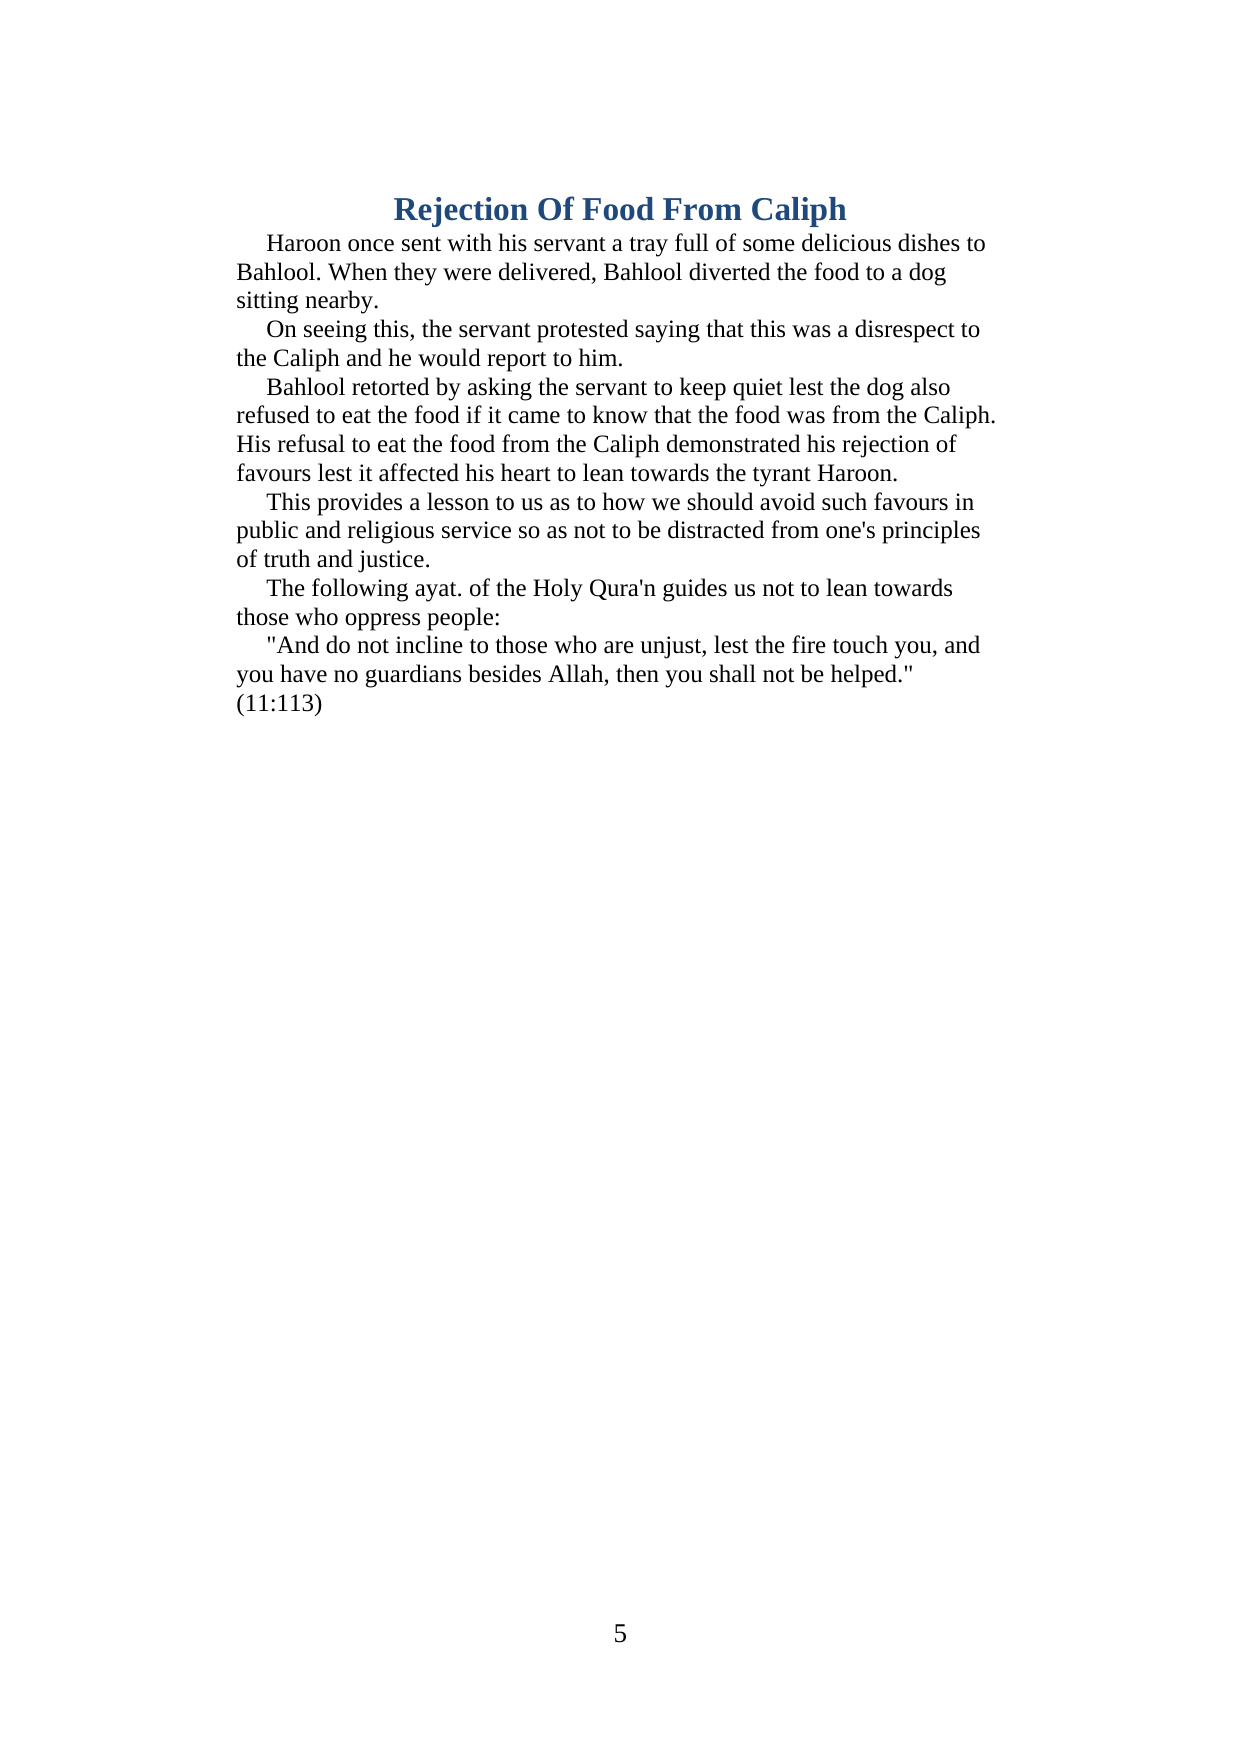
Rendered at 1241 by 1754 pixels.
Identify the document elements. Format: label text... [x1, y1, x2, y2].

text "And do not incline to those who are unjust, lest the fire touch you, and you have no guardians besides Allah, then you shall not be helped." (11:113) [236, 631, 1004, 717]
text This provides a lesson to us as to how we should avoid such favours in public and religious service so as not to be distracted from one's principles of truth and justice. [236, 487, 1004, 573]
text On seeing this, the servant protested saying that this was a disrespect to the Caliph and he would report to him. [236, 314, 1004, 372]
subtitle Rejection Of Food From Caliph [236, 190, 1004, 228]
text Bahlool retorted by asking the servant to keep quiet lest the dog also refused to eat the food if it came to know that the food was from the Caliph. His refusal to eat the food from the Caliph demonstrated his rejection of favours lest it affected his heart to lean towards the tyrant Haroon. [236, 372, 1004, 487]
text Haroon once sent with his servant a tray full of some delicious dishes to Bahlool. When they were delivered, Bahlool diverted the food to a dog sitting nearby. [236, 228, 1004, 314]
text The following ayat. of the Holy Qura'n guides us not to lean towards those who oppress people: [236, 573, 1004, 631]
